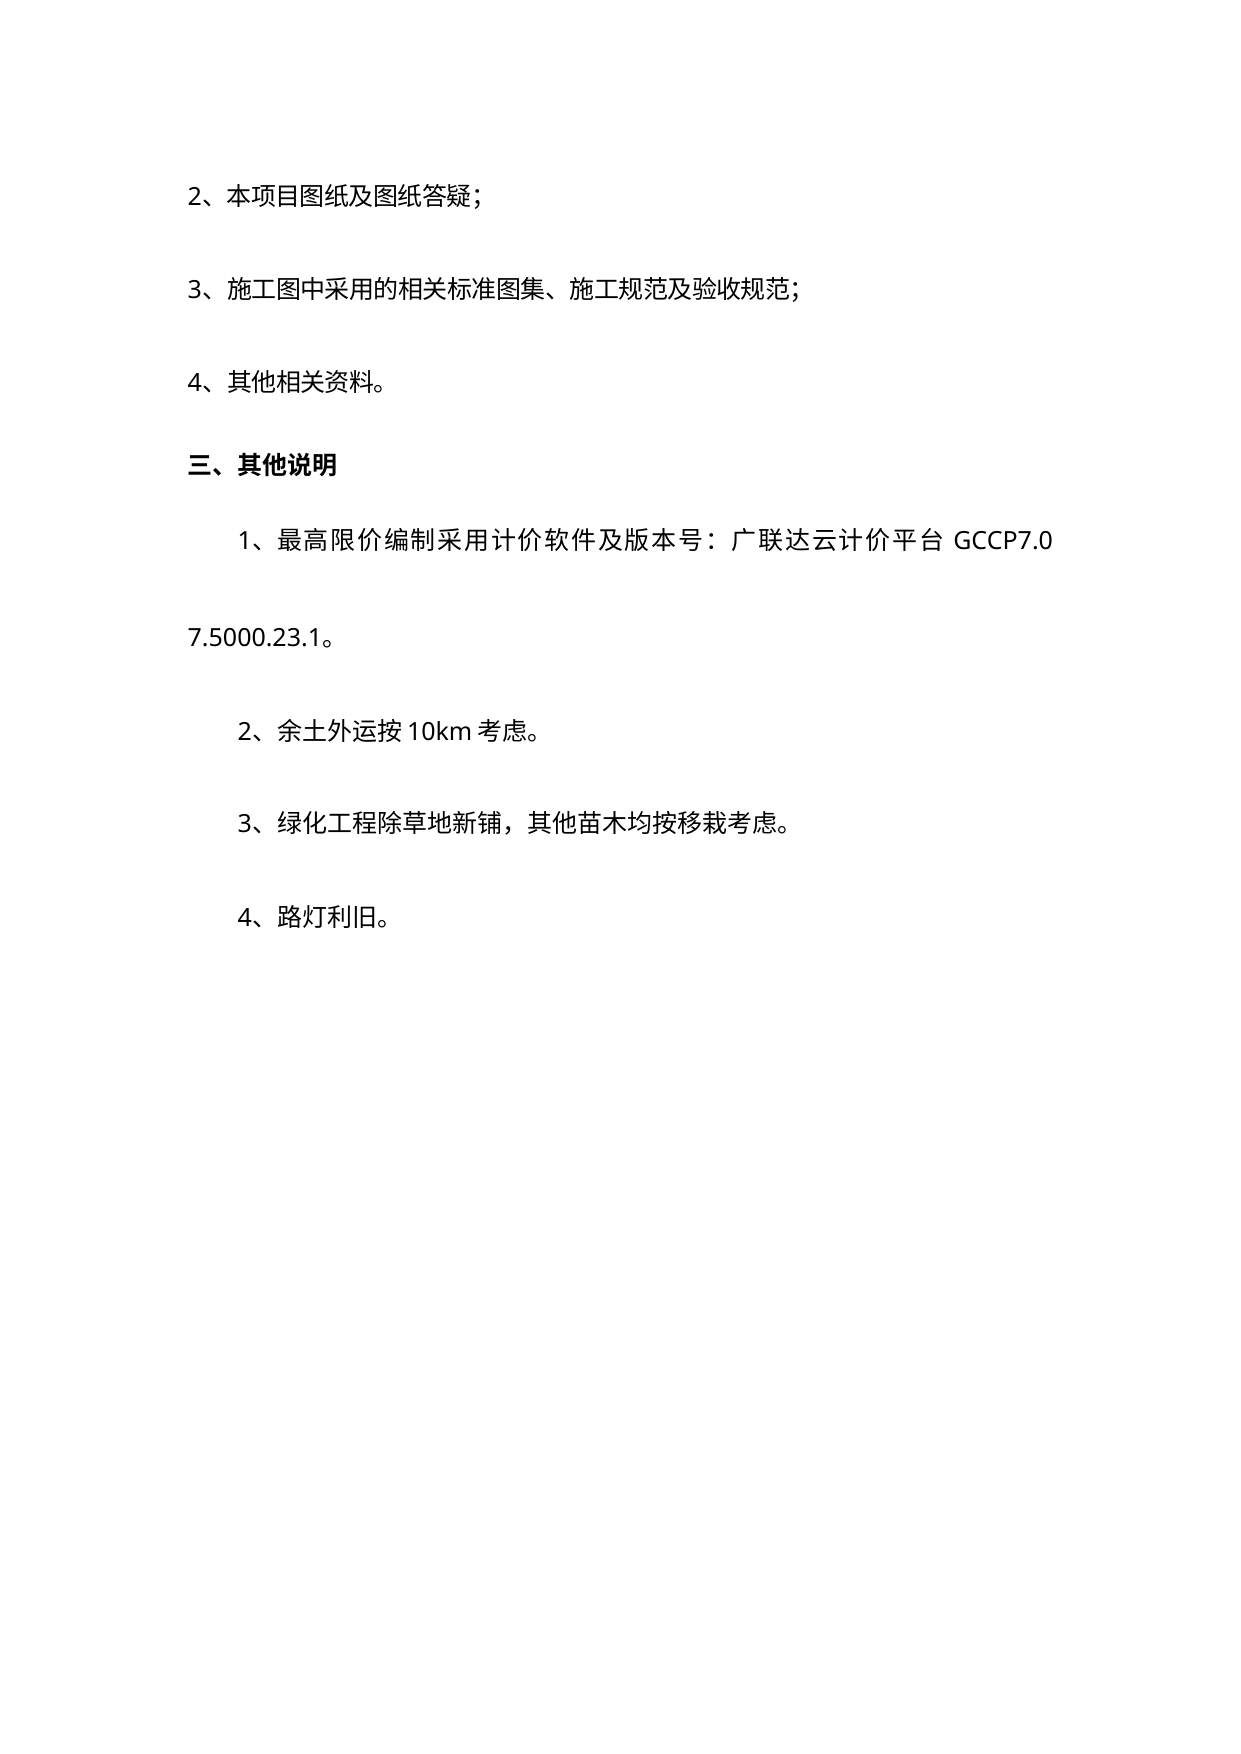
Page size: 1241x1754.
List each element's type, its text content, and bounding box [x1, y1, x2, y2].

list 绿化工程除草地新铺，其他苗木均按移栽考虑。 [187, 789, 1053, 854]
list 最高限价编制采用计价软件及版本号：广联达云计价平台GCCP7.0 7.5000.23.1。 [187, 506, 1053, 668]
list 3、施工图中采用的相关标准图集、施工规范及验收规范； [187, 255, 1053, 320]
list 2、本项目图纸及图纸答疑； [187, 162, 1053, 227]
list 余土外运按10km考虑。 [187, 697, 1053, 762]
list 路灯利旧。 [187, 883, 1053, 948]
list 其他说明 [187, 431, 1053, 496]
list 4、其他相关资料。 [187, 348, 1053, 413]
